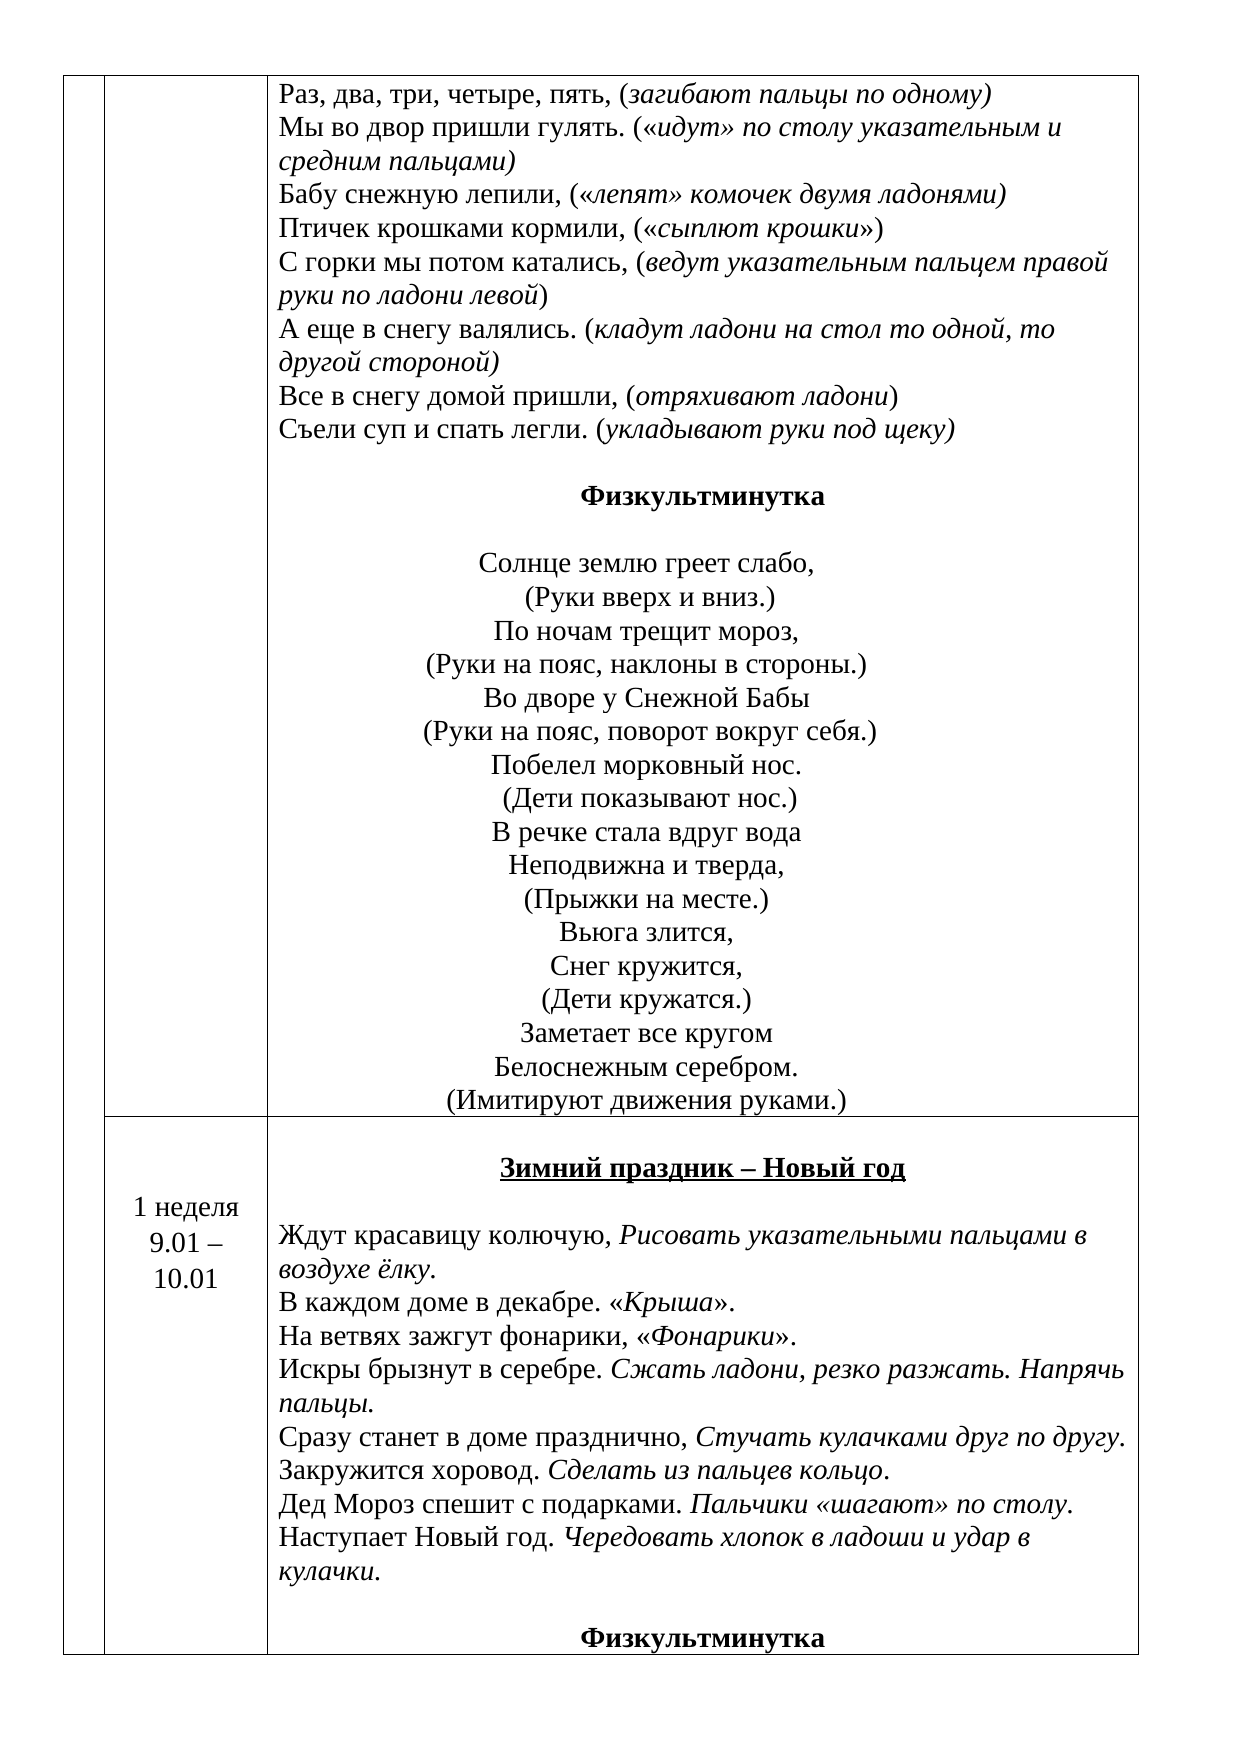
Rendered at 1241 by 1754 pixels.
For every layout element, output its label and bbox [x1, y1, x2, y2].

table_cell [105, 76, 267, 1116]
table_cell [268, 76, 1138, 1116]
table_cell [105, 1117, 267, 1653]
table_cell [268, 1117, 1138, 1653]
